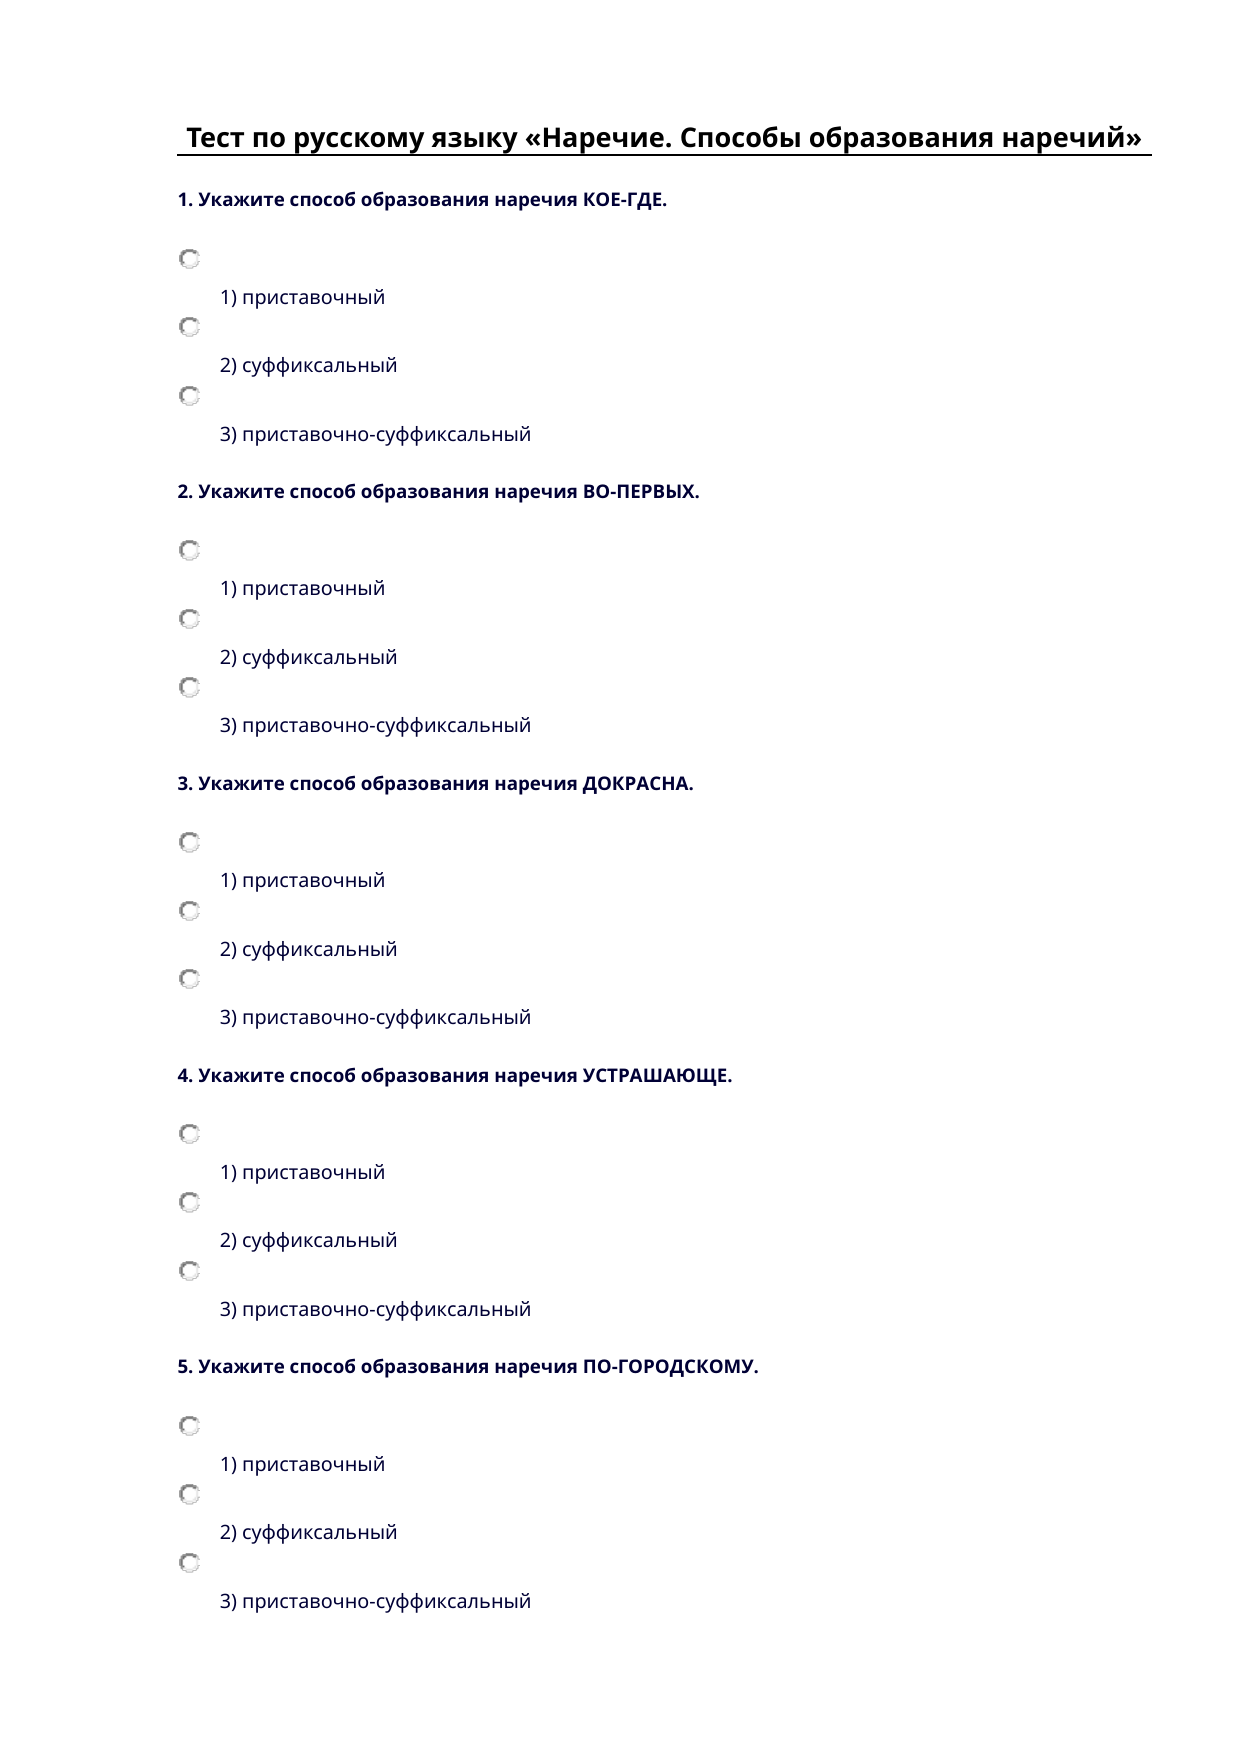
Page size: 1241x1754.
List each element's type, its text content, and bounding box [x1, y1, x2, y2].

text 1. Укажите способ образования наречия КОЕ-ГДЕ. [177, 184, 1152, 212]
text 4. Укажите способ образования наречия УСТРАШАЮЩЕ. [177, 1059, 1152, 1088]
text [177, 1408, 1152, 1614]
text Тест по русскому языку «Наречие. Способы образования наречий» [177, 118, 1152, 154]
text 2. Укажите способ образования наречия ВО-ПЕРВЫХ. [177, 476, 1152, 504]
text 1) приставочный 2) суффиксальный 3) приставочно-суффиксальный [177, 533, 1152, 738]
text 3. Укажите способ образования наречия ДОКРАСНА. [177, 768, 1152, 796]
text 1) приставочный 2) суффиксальный 3) приставочно-суффиксальный [177, 825, 1152, 1030]
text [177, 1117, 1152, 1322]
text 1) приставочный 2) суффиксальный 3) приставочно-суффиксальный [177, 241, 1152, 447]
text 5. Укажите способ образования наречия ПО-ГОРОДСКОМУ. [177, 1351, 1152, 1379]
